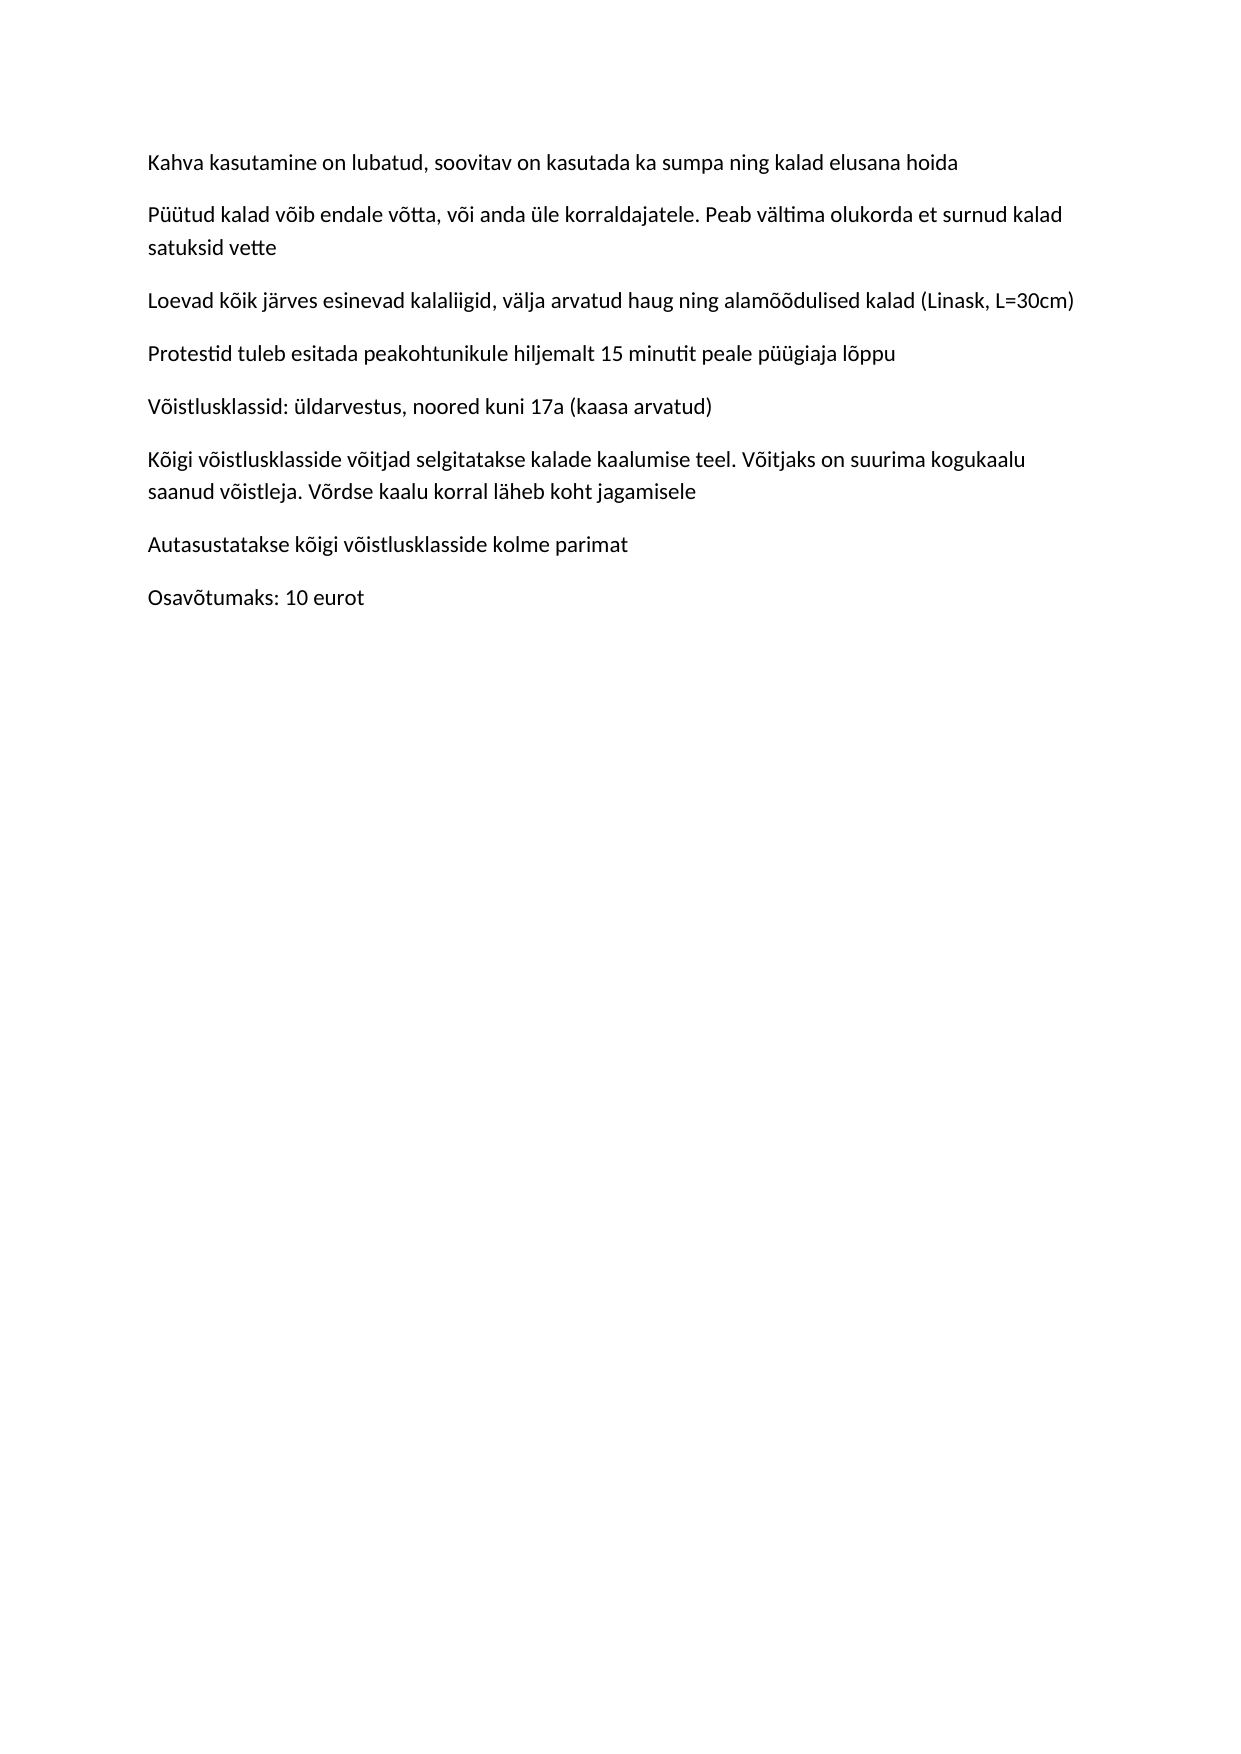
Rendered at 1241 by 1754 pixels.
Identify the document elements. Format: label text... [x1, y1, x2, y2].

text Osavõtumaks: 10 eurot [148, 583, 1093, 611]
text Püütud kalad võib endale võtta, või anda üle korraldajatele. Peab vältima olukorda et surnud kalad satuksid vette [148, 201, 1093, 261]
text Kõigi võistlusklasside võitjad selgitatakse kalade kaalumise teel. Võitjaks on suurima kogukaalu saanud võistleja. Võrdse kaalu korral läheb koht jagamisele [148, 445, 1093, 505]
text Võistlusklassid: üldarvestus, noored kuni 17a (kaasa arvatud) [148, 392, 1093, 420]
text Protestid tuleb esitada peakohtunikule hiljemalt 15 minutit peale püügiaja lõppu [148, 339, 1093, 367]
text Loevad kõik järves esinevad kalaliigid, välja arvatud haug ning alamõõdulised kalad (Linask, L=30cm) [148, 286, 1093, 314]
text Autasustatakse kõigi võistlusklasside kolme parimat [148, 530, 1093, 558]
text Kahva kasutamine on lubatud, soovitav on kasutada ka sumpa ning kalad elusana hoida [148, 148, 1093, 176]
